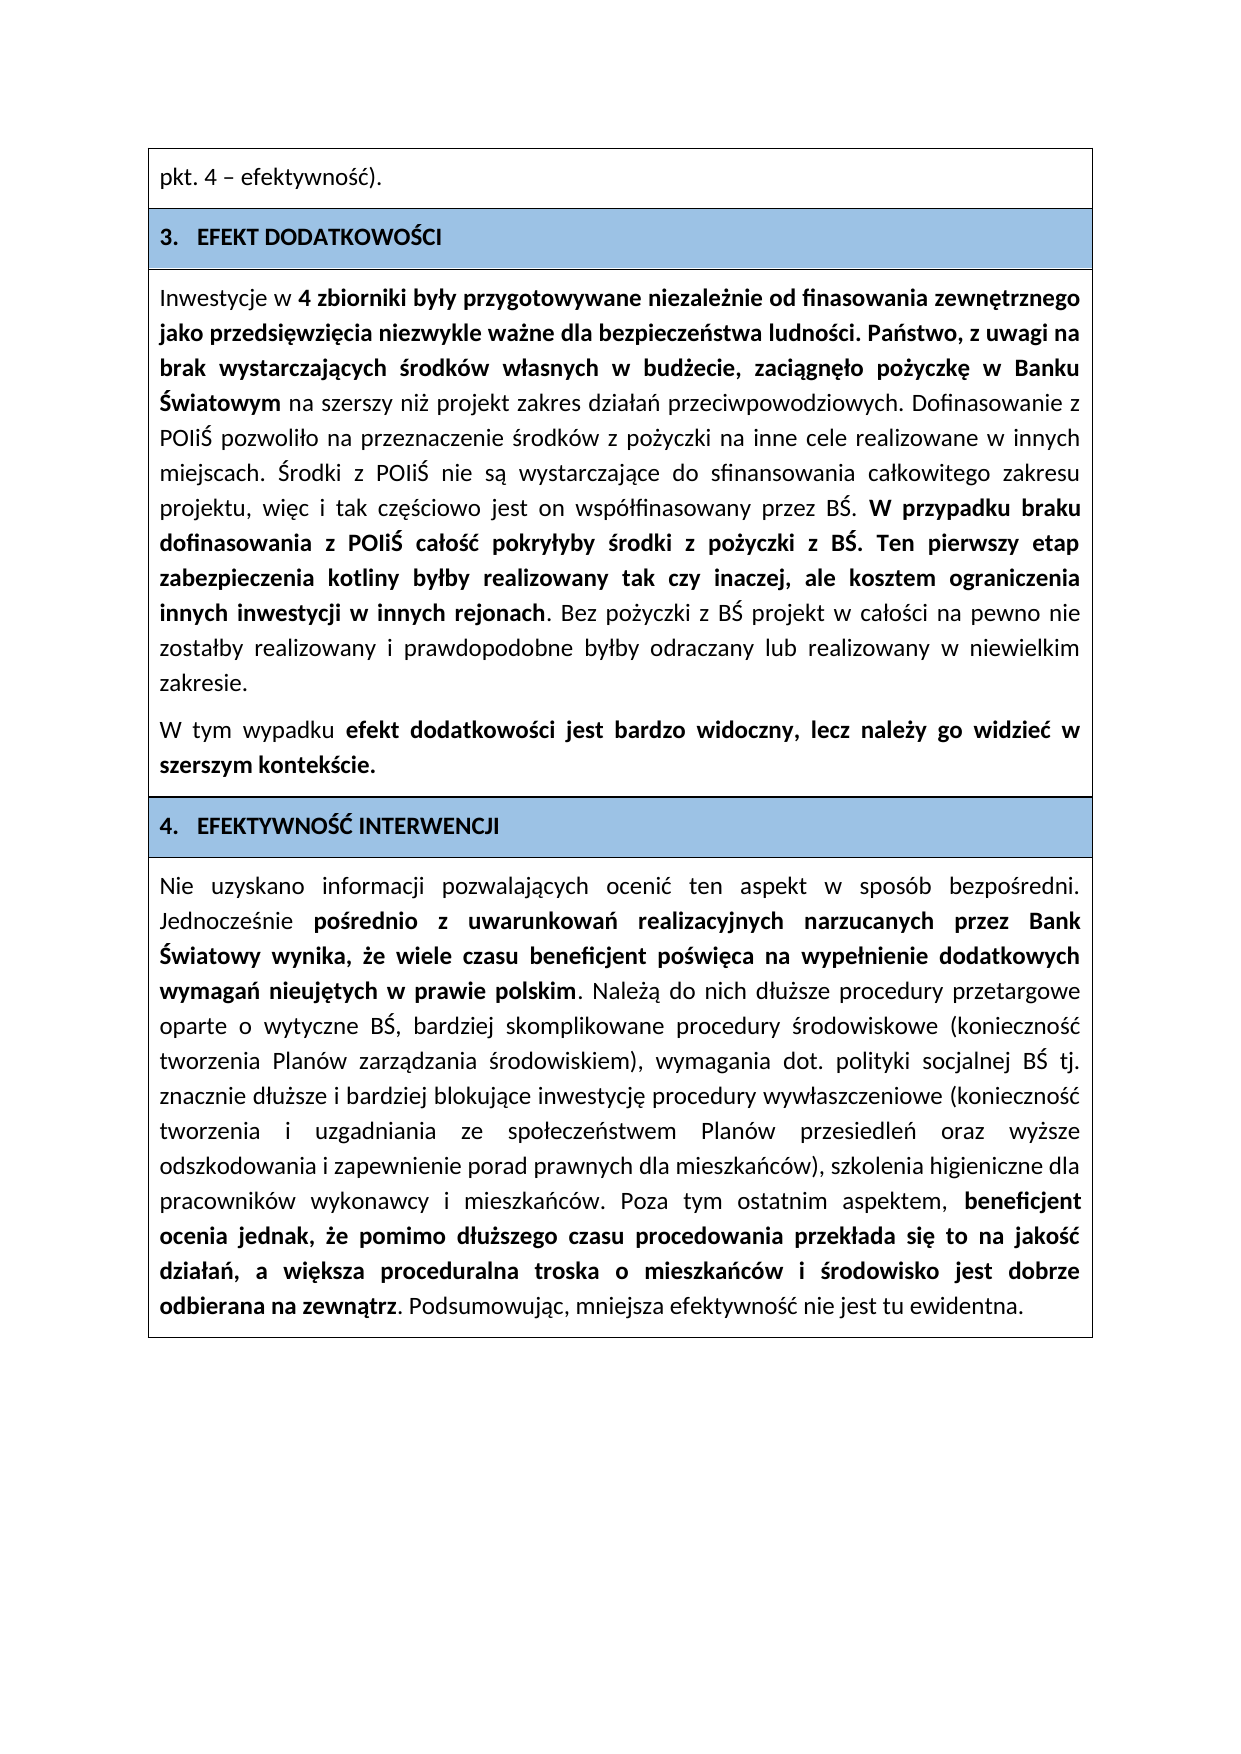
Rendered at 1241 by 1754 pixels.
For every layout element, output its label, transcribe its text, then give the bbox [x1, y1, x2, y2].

table_cell Nie uzyskano informacji pozwalających ocenić ten aspekt w sposób bezpośredni. Jednocześnie pośrednio z uwarunkowań realizacyjnych narzucanych przez Bank Światowy wynika, że wiele czasu beneficjent poświęca na wypełnienie dodatkowych wymagań nieujętych w prawie polskim. Należą do nich dłuższe procedury przetargowe oparte o wytyczne BŚ, bardziej skomplikowane procedury środowiskowe (konieczność tworzenia Planów zarządzania środowiskiem), wymagania dot. polityki socjalnej BŚ tj. znacznie dłuższe i bardziej blokujące inwestycję procedury wywłaszczeniowe (konieczność tworzenia i uzgadniania ze społeczeństwem Planów przesiedleń oraz wyższe odszkodowania i zapewnienie porad prawnych dla mieszkańców), szkolenia higieniczne dla pracowników wykonawcy i mieszkańców. Poza tym ostatnim aspektem, beneficjent ocenia jednak, że pomimo dłuższego czasu procedowania przekłada się to na jakość działań, a większa proceduralna troska o mieszkańców i środowisko jest dobrze odbierana na zewnątrz. Podsumowując, mniejsza efektywność nie jest tu ewidentna. [149, 858, 1092, 1337]
table_cell EFEKTYWNOŚĆ INTERWENCJI [149, 798, 1092, 857]
table_cell EFEKT DODATKOWOŚCI [149, 209, 1092, 268]
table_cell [149, 149, 1092, 208]
table_cell Inwestycje w 4 zbiorniki były przygotowywane niezależnie od finasowania zewnętrznego jako przedsięwzięcia niezwykle ważne dla bezpieczeństwa ludności. Państwo, z uwagi na brak wystarczających środków własnych w budżecie, zaciągnęło pożyczkę w Banku Światowym na szerszy niż projekt zakres działań przeciwpowodziowych. Dofinasowanie z POIiŚ pozwoliło na przeznaczenie środków z pożyczki na inne cele realizowane w innych miejscach. Środki z POIiŚ nie są wystarczające do sfinansowania całkowitego zakresu projektu, więc i tak częściowo jest on współfinasowany przez BŚ. W przypadku braku dofinasowania z POIiŚ całość pokryłyby środki z pożyczki z BŚ. Ten pierwszy etap zabezpieczenia kotliny byłby realizowany tak czy inaczej, ale kosztem ograniczenia innych inwestycji w innych rejonach. Bez pożyczki z BŚ projekt w całości na pewno nie zostałby realizowany i prawdopodobne byłby odraczany lub realizowany w niewielkim zakresie. W tym wypadku efekt dodatkowości jest bardzo widoczny, lecz należy go widzieć w szerszym kontekście. [149, 270, 1092, 796]
